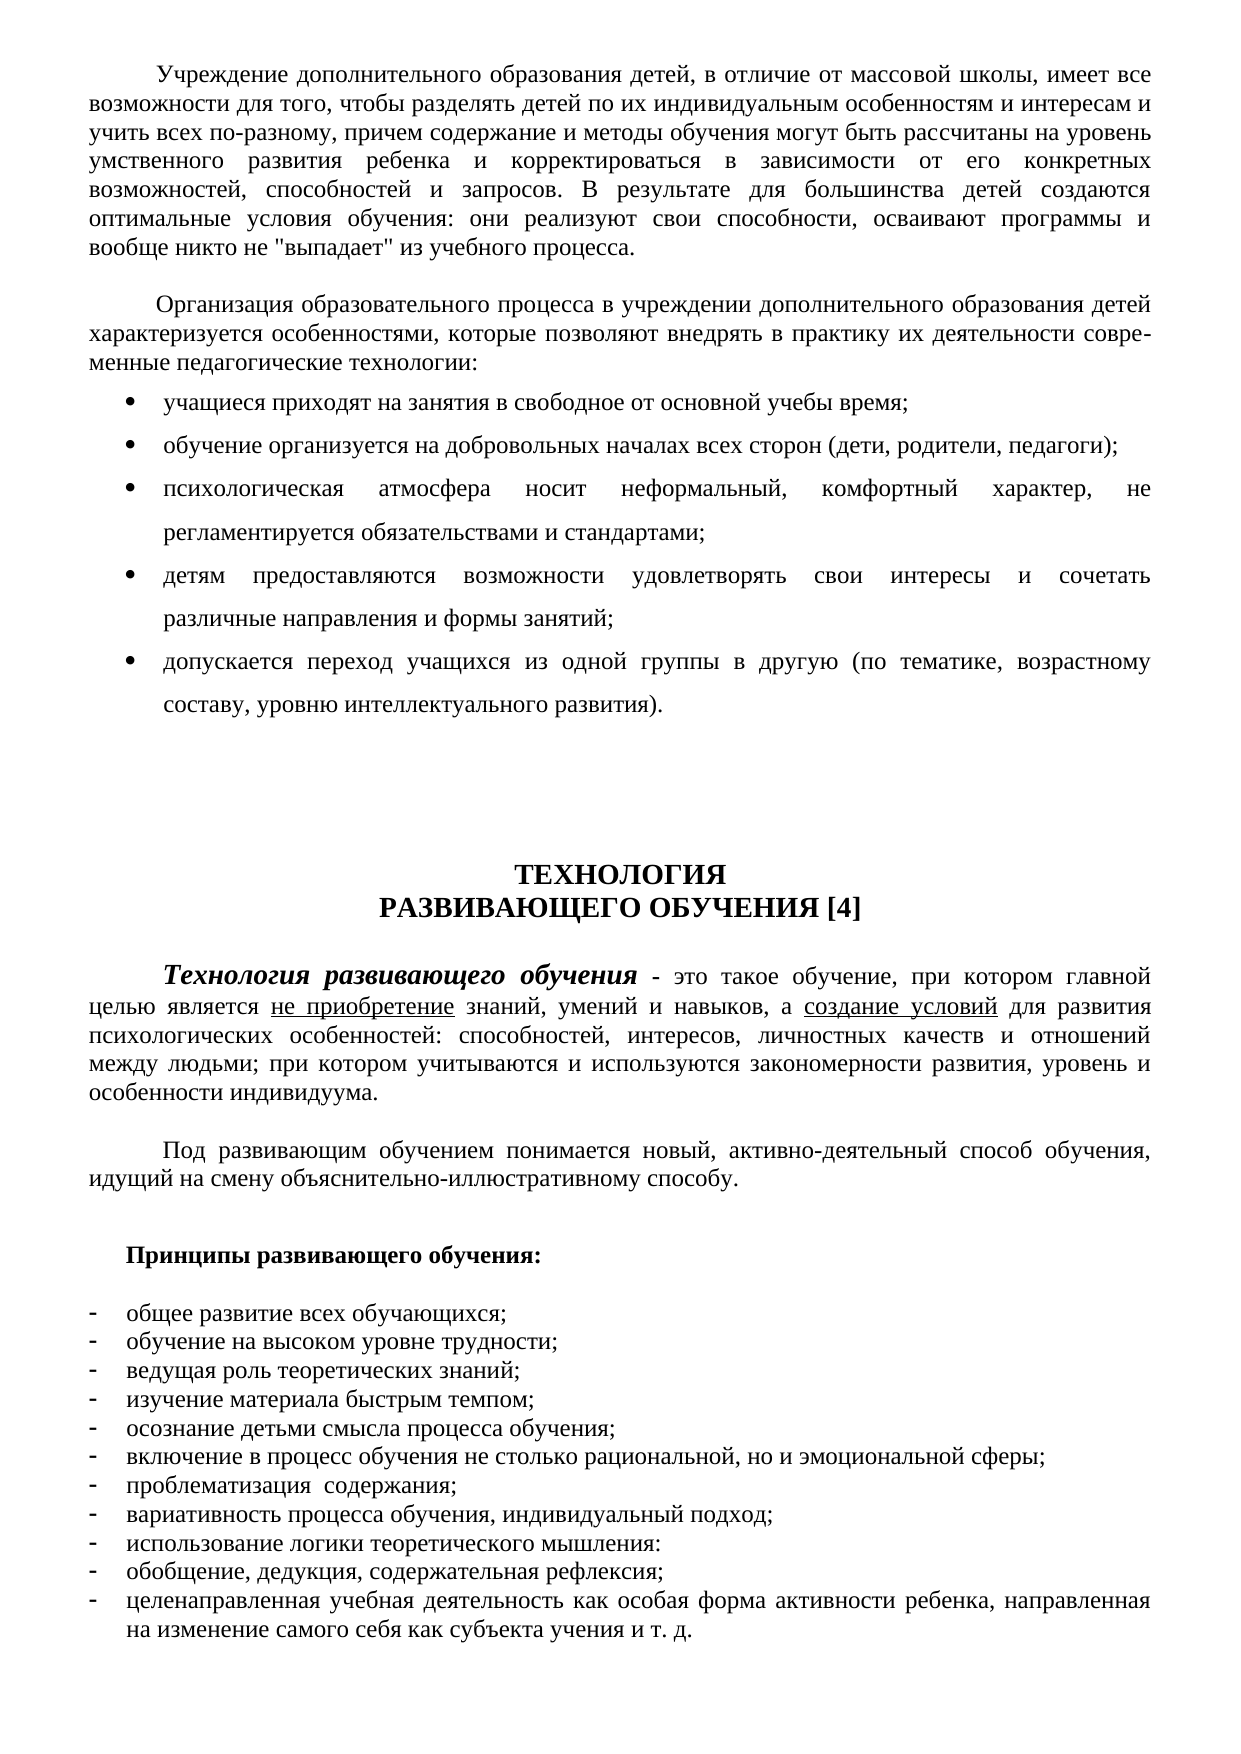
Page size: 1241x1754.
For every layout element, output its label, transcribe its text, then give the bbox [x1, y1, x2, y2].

list изучение материала быстрым темпом; [89, 1384, 1152, 1413]
list психологическая атмосфера носит неформальный, комфортный характер, не регламентируется обязательствами и стандартами; [126, 473, 1152, 545]
text Технология развивающего обучения - это такое обучение, при котором главной целью является не приобретение знаний, умений и навыков, а создание условий для развития психологических особенностей: способностей, интересов, личностных качеств и отношений между людьми; при котором учитываются и используются закономерности развития, уровень и особенности индивидуума. [89, 957, 1152, 1106]
text Учреждение дополнительного образования детей, в отличие от массовой школы, имеет все возможности для того, чтобы разделять детей по их индивидуальным особенностям и интересам и учить всех по-разному, причем содержание и методы обучения могут быть рассчитаны на уровень умственного развития ребенка и корректироваться в зависимости от его конкретных возможностей, способностей и запросов. В результате для большинства детей создаются оптимальные условия обучения: они реализуют свои способности, осваивают программы и вообще никто не "выпадает" из учебного процесса. [89, 59, 1152, 260]
list вариативность процесса обучения, индивидуальный подход; [89, 1499, 1152, 1528]
list использование логики теоретического мышления: [89, 1528, 1152, 1556]
list детям предоставляются возможности удовлетворять свои интересы и сочетать различные направления и формы занятий; [126, 560, 1152, 632]
list общее развитие всех обучающихся; [89, 1298, 1152, 1326]
text РАЗВИВАЮЩЕГО ОБУЧЕНИЯ [4] [89, 890, 1152, 924]
text Принципы развивающего обучения: [89, 1240, 1152, 1269]
list допускается переход учащихся из одной группы в другую (по тематике, возрастному составу, уровню интеллектуального развития). [126, 646, 1152, 718]
text ТЕХНОЛОГИЯ [89, 857, 1152, 890]
list ведущая роль теоретических знаний; [89, 1355, 1152, 1384]
list включение в процесс обучения не столько рациональной, но и эмоциональной сферы; [89, 1441, 1152, 1470]
text Организация образовательного процесса в учреждении дополнительного образования детей характеризуется особенностями, которые позволяют внедрять в практику их деятельности современные педагогические технологии: [89, 289, 1152, 375]
list обучение организуется на добровольных началах всех сторон (дети, родители, педагоги); [126, 430, 1152, 459]
list осознание детьми смысла процесса обучения; [89, 1413, 1152, 1441]
list обучение на высоком уровне трудности; [89, 1326, 1152, 1355]
list проблематизация содержания; [89, 1470, 1152, 1499]
list обобщение, дедукция, содержательная рефлексия; [89, 1556, 1152, 1585]
list учащиеся приходят на занятия в свободное от основной учебы время; [126, 387, 1152, 416]
text Под развивающим обучением понимается новый, активно-деятельный способ обучения, идущий на смену объяснительно-иллюстративному способу. [89, 1135, 1152, 1192]
list целенаправленная учебная деятельность как особая форма активности ребенка, направленная на изменение самого себя как субъекта учения и т. д. [89, 1585, 1152, 1643]
